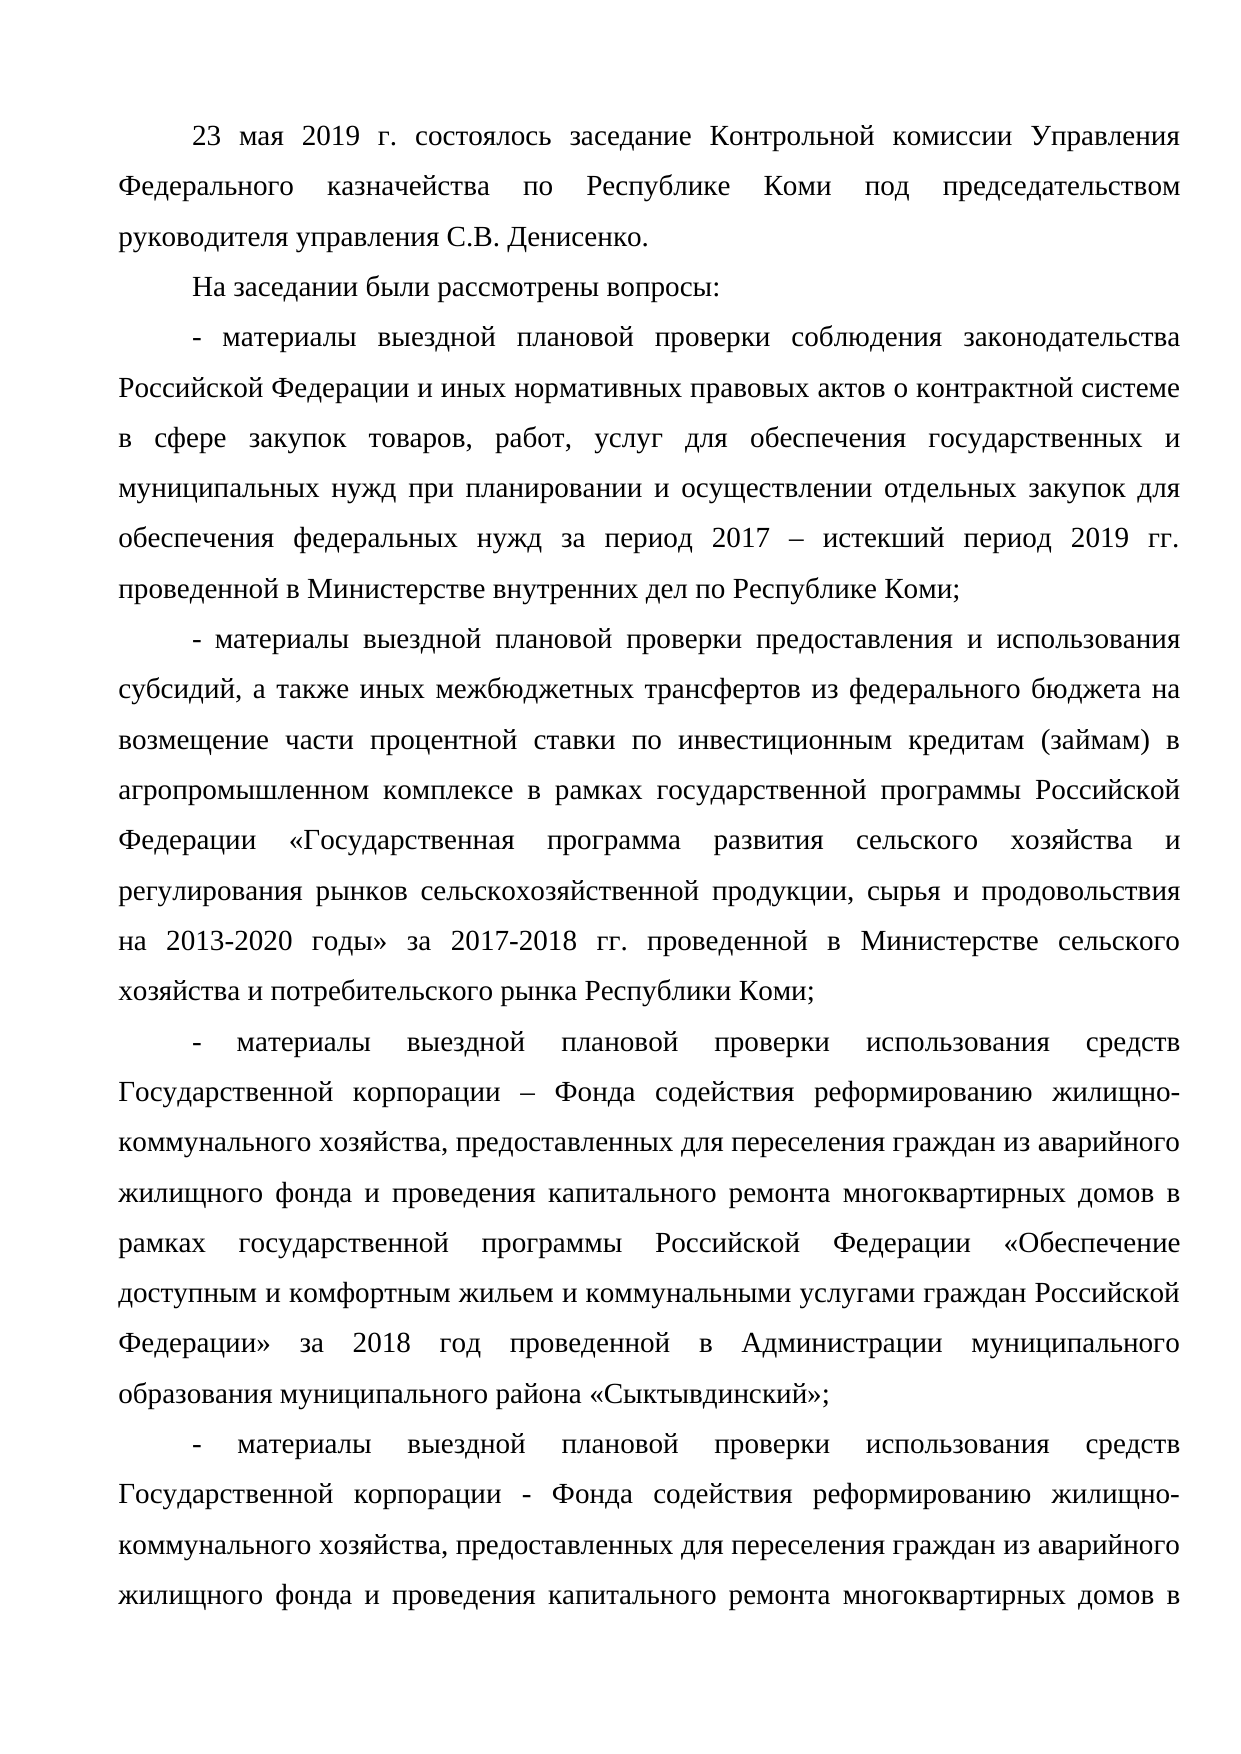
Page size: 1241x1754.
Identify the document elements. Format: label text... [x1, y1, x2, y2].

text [118, 1426, 1181, 1611]
text - материалы выездной плановой проверки соблюдения законодательства Российской Федерации и иных нормативных правовых актов о контрактной системе в сфере закупок товаров, работ, услуг для обеспечения государственных и муниципальных нужд при планировании и осуществлении отдельных закупок для обеспечения федеральных нужд за период 2017 – истекший период 2019 гг. проведенной в Министерстве внутренних дел по Республике Коми; [118, 319, 1181, 604]
text - материалы выездной плановой проверки использования средств Государственной корпорации – Фонда содействия реформированию жилищно-коммунального хозяйства, предоставленных для переселения граждан из аварийного жилищного фонда и проведения капитального ремонта многоквартирных домов в рамках государственной программы Российской Федерации «Обеспечение доступным и комфортным жильем и коммунальными услугами граждан Российской Федерации» за 2018 год проведенной в Администрации муниципального образования муниципального района «Сыктывдинский»; [118, 1024, 1181, 1409]
text - материалы выездной плановой проверки предоставления и использования субсидий, а также иных межбюджетных трансфертов из федерального бюджета на возмещение части процентной ставки по инвестиционным кредитам (займам) в агропромышленном комплексе в рамках государственной программы Российской Федерации «Государственная программа развития сельского хозяйства и регулирования рынков сельскохозяйственной продукции, сырья и продовольствия на 2013-2020 годы» за 2017-2018 гг. проведенной в Министерстве сельского хозяйства и потребительского рынка Республики Коми; [118, 621, 1181, 1007]
text 23 мая 2019 г. состоялось заседание Контрольной комиссии Управления Федерального казначейства по Республике Коми под председательством руководителя управления С.В. Денисенко. [118, 118, 1181, 252]
text На заседании были рассмотрены вопросы: [118, 269, 1181, 303]
